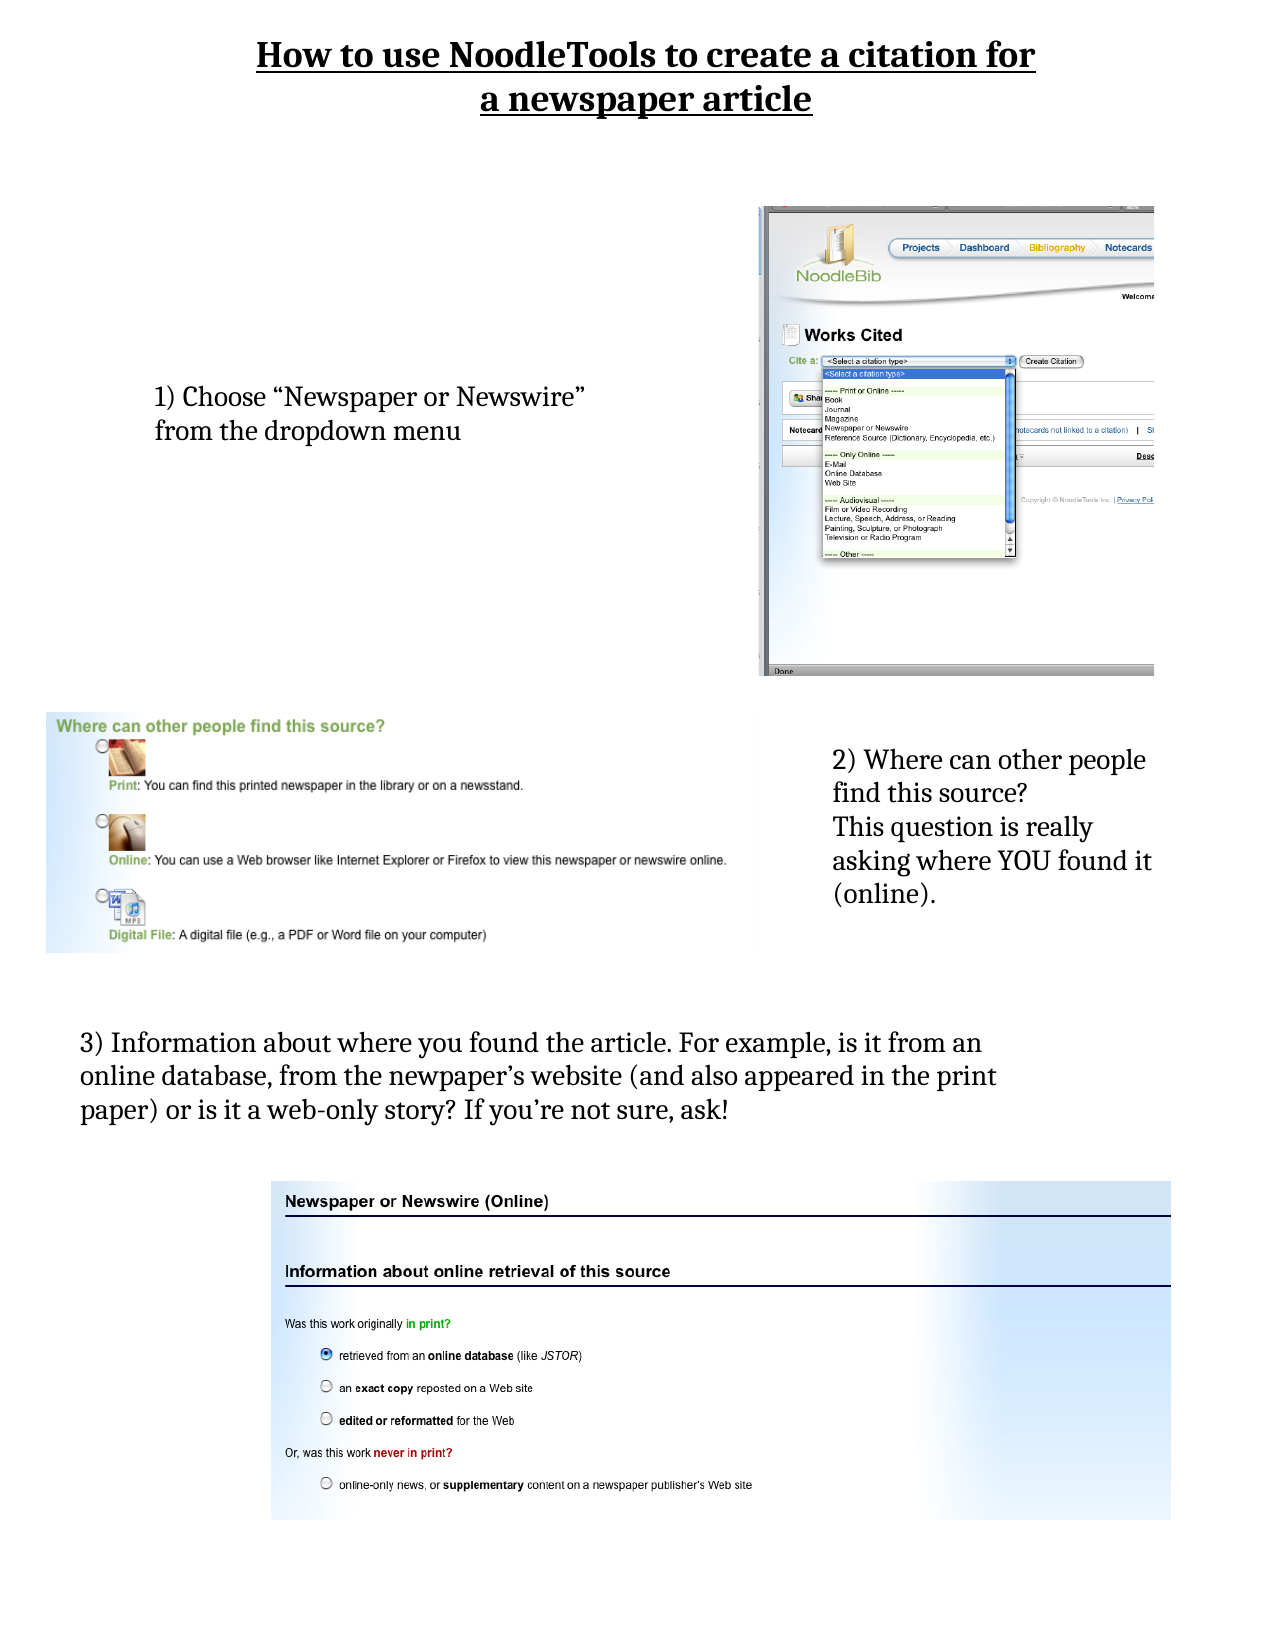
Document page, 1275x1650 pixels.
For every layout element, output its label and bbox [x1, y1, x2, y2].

picture [46, 712, 759, 953]
picture [758, 206, 1155, 676]
picture [271, 1181, 1171, 1520]
